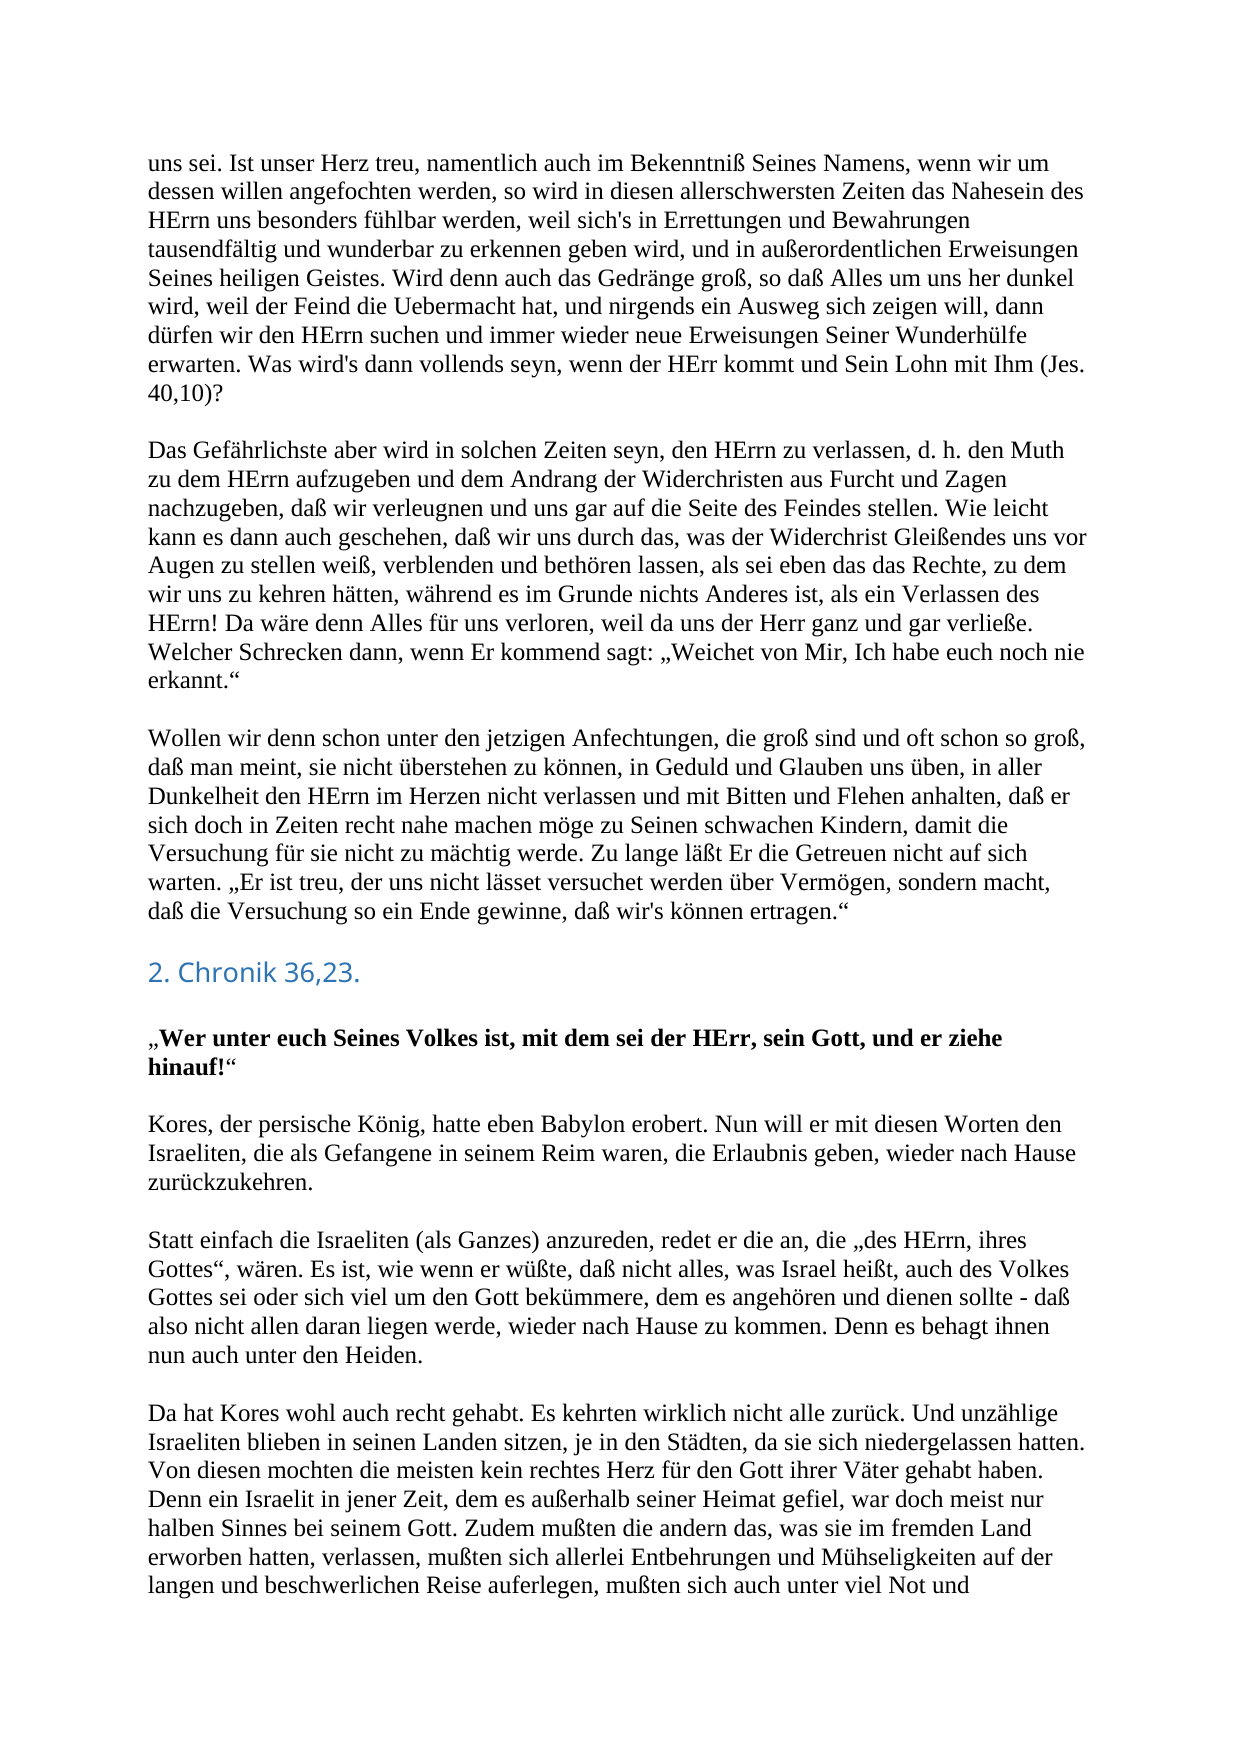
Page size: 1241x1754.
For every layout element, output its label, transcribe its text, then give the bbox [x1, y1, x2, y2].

text Wollen wir denn schon unter den jetzigen Anfechtungen, die groß sind und oft schon so groß, daß man meint, sie nicht überstehen zu können, in Geduld und Glauben uns üben, in aller Dunkelheit den HErrn im Herzen nicht verlassen und mit Bitten und Flehen anhalten, daß er sich doch in Zeiten recht nahe machen möge zu Seinen schwachen Kindern, damit die Versuchung für sie nicht zu mächtig werde. Zu lange läßt Er die Getreuen nicht auf sich warten. „Er ist treu, der uns nicht lässet versuchet werden über Vermögen, sondern macht, daß die Versuchung so ein Ende gewinne, daß wir's können ertragen.“ [148, 723, 1093, 925]
subtitle 2. Chronik 36,23. [148, 954, 1093, 991]
text „Wer unter euch Seines Volkes ist, mit dem sei der HErr, sein Gott, und er ziehe hinauf!“ [148, 1023, 1093, 1080]
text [148, 148, 1093, 406]
text Statt einfach die Israeliten (als Ganzes) anzureden, redet er die an, die „des HErrn, ihres Gottes“, wären. Es ist, wie wenn er wüßte, daß nicht alles, was Israel heißt, auch des Volkes Gottes sei oder sich viel um den Gott bekümmere, dem es angehören und dienen sollte - daß also nicht allen daran liegen werde, wieder nach Hause zu kommen. Denn es behagt ihnen nun auch unter den Heiden. [148, 1225, 1093, 1369]
text Kores, der persische König, hatte eben Babylon erobert. Nun will er mit diesen Worten den Israeliten, die als Gefangene in seinem Reim waren, die Erlaubnis geben, wieder nach Hause zurückzukehren. [148, 1109, 1093, 1196]
text Das Gefährlichste aber wird in solchen Zeiten seyn, den HErrn zu verlassen, d. h. den Muth zu dem HErrn aufzugeben und dem Andrang der Widerchristen aus Furcht und Zagen nachzugeben, daß wir verleugnen und uns gar auf die Seite des Feindes stellen. Wie leicht kann es dann auch geschehen, daß wir uns durch das, was der Widerchrist Gleißendes uns vor Augen zu stellen weiß, verblenden und bethören lassen, als sei eben das das Rechte, zu dem wir uns zu kehren hätten, während es im Grunde nichts Anderes ist, als ein Verlassen des HErrn! Da wäre denn Alles für uns verloren, weil da uns der Herr ganz und gar verließe. Welcher Schrecken dann, wenn Er kommend sagt: „Weichet von Mir, Ich habe euch noch nie erkannt.“ [148, 436, 1093, 694]
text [148, 1398, 1093, 1599]
